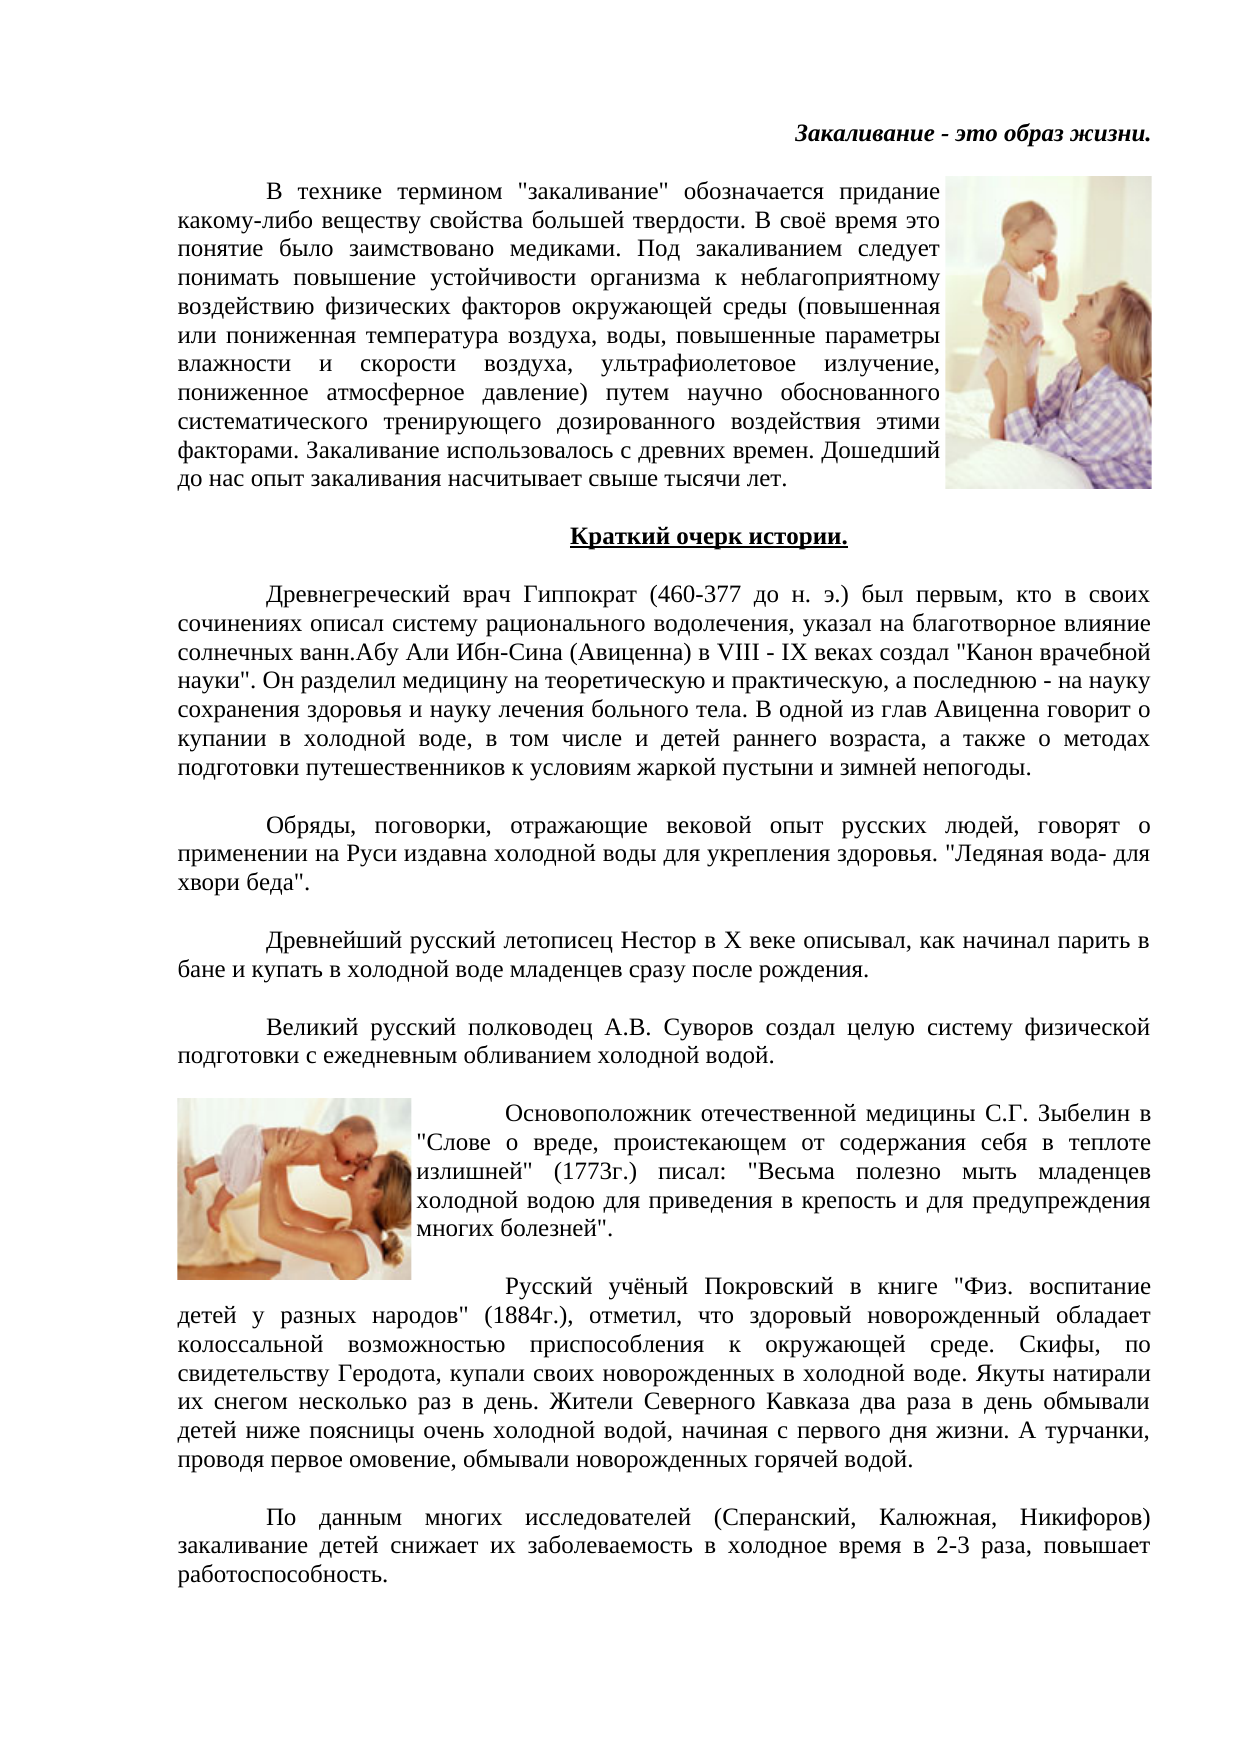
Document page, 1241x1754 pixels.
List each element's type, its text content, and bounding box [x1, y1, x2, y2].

picture [945, 176, 1152, 489]
text По данным многих исследователей (Сперанский, Калюжная, Никифоров) закаливание детей снижает их заболеваемость в холодное время в 2-3 раза, повышает работоспособность. [177, 1502, 1152, 1588]
text Великий русский полководец А.В. Суворов создал целую систему физической подготовки с ежедневным обливанием холодной водой. [177, 1012, 1152, 1069]
text Закаливание - это образ жизни. [177, 118, 1152, 147]
text В технике термином "закаливание" обозначается придание какому-либо веществу свойства большей твердости. В своё время это понятие было заимствовано медиками. Под закаливанием следует понимать повышение устойчивости организма к неблагоприятному воздействию физических факторов окружающей среды (повышенная или пониженная температура воздуха, воды, повышенные параметры влажности и скорости воздуха, ультрафиолетовое излучение, пониженное атмосферное давление) путем научно обоснованного систематического тренирующего дозированного воздействия этими факторами. Закаливание использовалось с древних времен. Дошедший до нас опыт закаливания насчитывает свыше тысячи лет. [177, 176, 1152, 492]
text Древнегреческий врач Гиппократ (460-377 до н. э.) был первым, кто в своих сочинениях описал систему рационального водолечения, указал на благотворное влияние солнечных ванн.Абу Али Ибн-Сина (Авиценна) в VIII - IX веках создал "Канон врачебной науки". Он разделил медицину на теоретическую и практическую, а последнюю - на науку сохранения здоровья и науку лечения больного тела. В одной из глав Авиценна говорит о купании в холодной воде, в том числе и детей раннего возраста, а также о методах подготовки путешественников к условиям жаркой пустыни и зимней непогоды. [177, 579, 1152, 781]
text Обряды, поговорки, отражающие вековой опыт русских людей, говорят о применении на Руси издавна холодной воды для укрепления здоровья. "Ледяная вода- для хвори беда". [177, 810, 1152, 896]
text Основоположник отечественной медицины С.Г. Зыбелин в "Слове о вреде, проистекающем от содержания себя в теплоте излишней" (1773г.) писал: "Весьма полезно мыть младенцев холодной водою для приведения в крепость и для предупреждения многих болезней". [412, 1098, 1152, 1242]
text Древнейший русский летописец Нестор в Х веке описывал, как начинал парить в бане и купать в холодной воде младенцев сразу после рождения. [177, 925, 1152, 983]
picture [177, 1098, 412, 1280]
text Русский учёный Покровский в книге "Физ. воспитание детей у разных народов" (1884г.), отметил, что здоровый новорожденный обладает колоссальной возможностью приспособления к окружающей среде. Скифы, по свидетельству Геродота, купали своих новорожденных в холодной воде. Якуты натирали их снегом несколько раз в день. Жители Северного Кавказа два раза в день обмывали детей ниже поясницы очень холодной водой, начиная с первого дня жизни. А турчанки, проводя первое омовение, обмывали новорожденных горячей водой. [177, 1271, 1152, 1473]
text Краткий очерк истории. [177, 521, 1152, 550]
